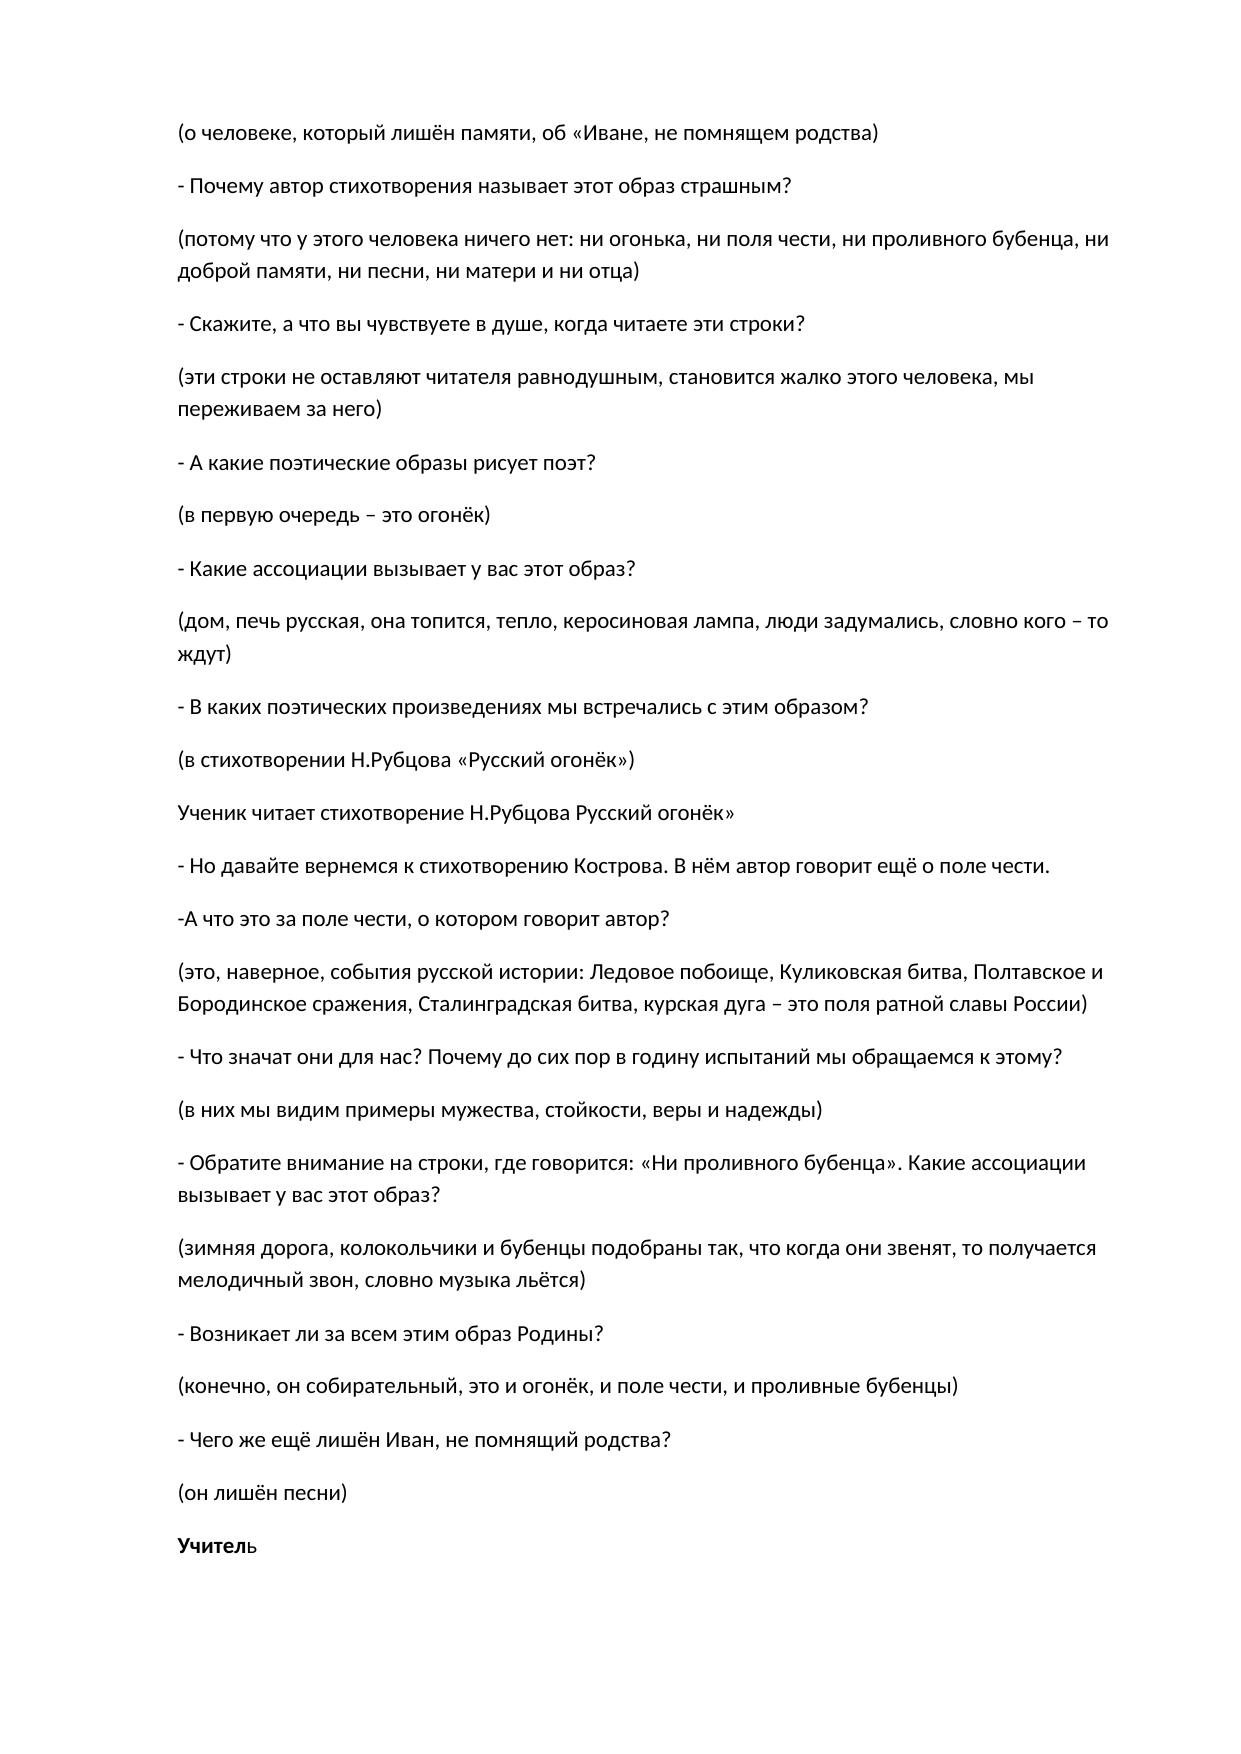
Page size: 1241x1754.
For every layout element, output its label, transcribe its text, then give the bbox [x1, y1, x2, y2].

text (в первую очередь – это огонёк) [177, 501, 1152, 529]
text - Какие ассоциации вызывает у вас этот образ? [177, 554, 1152, 582]
text - Скажите, а что вы чувствуете в душе, когда читаете эти строки? [177, 309, 1152, 337]
text -А что это за поле чести, о котором говорит автор? [177, 904, 1152, 932]
text (эти строки не оставляют читателя равнодушным, становится жалко этого человека, мы переживаем за него) [177, 362, 1152, 423]
text (конечно, он собирательный, это и огонёк, и поле чести, и проливные бубенцы) [177, 1372, 1152, 1400]
text - Что значат они для нас? Почему до сих пор в годину испытаний мы обращаемся к этому? [177, 1042, 1152, 1070]
text - Почему автор стихотворения называет этот образ страшным? [177, 171, 1152, 199]
text - Чего же ещё лишён Иван, не помнящий родства? [177, 1425, 1152, 1453]
text (зимняя дорога, колокольчики и бубенцы подобраны так, что когда они звенят, то получается мелодичный звон, словно музыка льётся) [177, 1233, 1152, 1294]
text (он лишён песни) [177, 1478, 1152, 1506]
text - Обратите внимание на строки, где говорится: «Ни проливного бубенца». Какие ассоциации вызывает у вас этот образ? [177, 1148, 1152, 1208]
text (дом, печь русская, она топится, тепло, керосиновая лампа, люди задумались, словно кого – то ждут) [177, 607, 1152, 667]
text (о человеке, который лишён памяти, об «Иване, не помнящем родства) [177, 118, 1152, 146]
text (потому что у этого человека ничего нет: ни огонька, ни поля чести, ни проливного бубенца, ни доброй памяти, ни песни, ни матери и ни отца) [177, 224, 1152, 284]
text Ученик читает стихотворение Н.Рубцова Русский огонёк» [177, 798, 1152, 826]
text Учитель [177, 1531, 1152, 1559]
text - А какие поэтические образы рисует поэт? [177, 448, 1152, 476]
text - Возникает ли за всем этим образ Родины? [177, 1319, 1152, 1347]
text - Но давайте вернемся к стихотворению Кострова. В нём автор говорит ещё о поле чести. [177, 851, 1152, 879]
text (это, наверное, события русской истории: Ледовое побоище, Куликовская битва, Полтавское и Бородинское сражения, Сталинградская битва, курская дуга – это поля ратной славы России) [177, 957, 1152, 1017]
text - В каких поэтических произведениях мы встречались с этим образом? [177, 692, 1152, 720]
text (в стихотворении Н.Рубцова «Русский огонёк») [177, 745, 1152, 773]
text (в них мы видим примеры мужества, стойкости, веры и надежды) [177, 1095, 1152, 1123]
